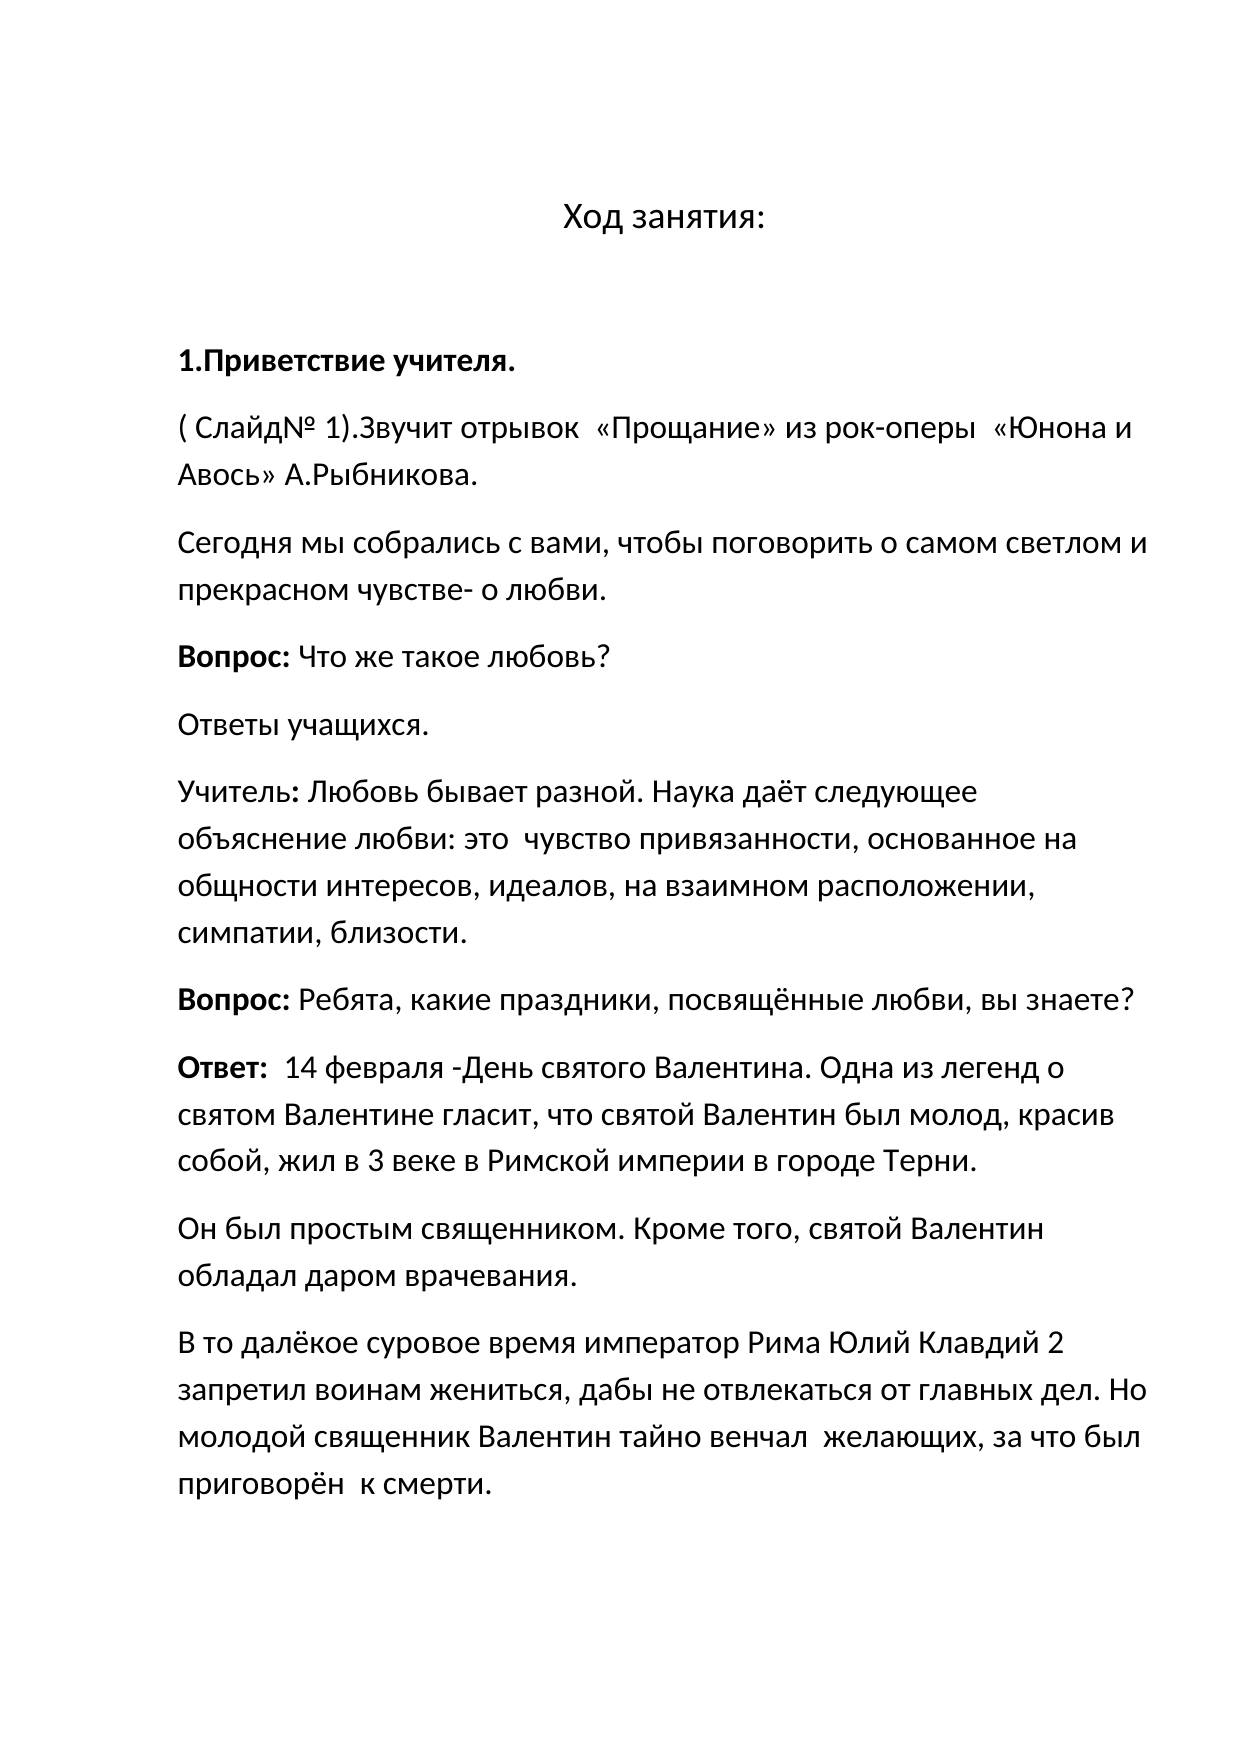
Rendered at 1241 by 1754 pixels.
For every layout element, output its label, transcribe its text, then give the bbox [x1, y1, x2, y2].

text Ответы учащихся. [177, 703, 1152, 743]
text Вопрос: Ребята, какие праздники, посвящённые любви, вы знаете? [177, 978, 1152, 1019]
text В то далёкое суровое время император Рима Юлий Клавдий 2 запретил воинам жениться, дабы не отвлекаться от главных дел. Но молодой священник Валентин тайно венчал желающих, за что был приговорён к смерти. [177, 1321, 1152, 1502]
text Он был простым священником. Кроме того, святой Валентин обладал даром врачевания. [177, 1207, 1152, 1294]
text Вопрос: Что же такое любовь? [177, 635, 1152, 676]
text Учитель: Любовь бывает разной. Наука даёт следующее объяснение любви: это чувство привязанности, основанное на общности интересов, идеалов, на взаимном расположении, симпатии, близости. [177, 770, 1152, 951]
text Ответ: 14 февраля -День святого Валентина. Одна из легенд о святом Валентине гласит, что святой Валентин был молод, красив собой, жил в 3 веке в Римской империи в городе Терни. [177, 1046, 1152, 1180]
text Сегодня мы собрались с вами, чтобы поговорить о самом светлом и прекрасном чувстве- о любви. [177, 521, 1152, 608]
text 1.Приветствие учителя. [177, 339, 1152, 379]
text Ход занятия: [177, 192, 1152, 237]
text ( Слайд№ 1).Звучит отрывок «Прощание» из рок-оперы «Юнона и Авось» А.Рыбникова. [177, 406, 1152, 494]
